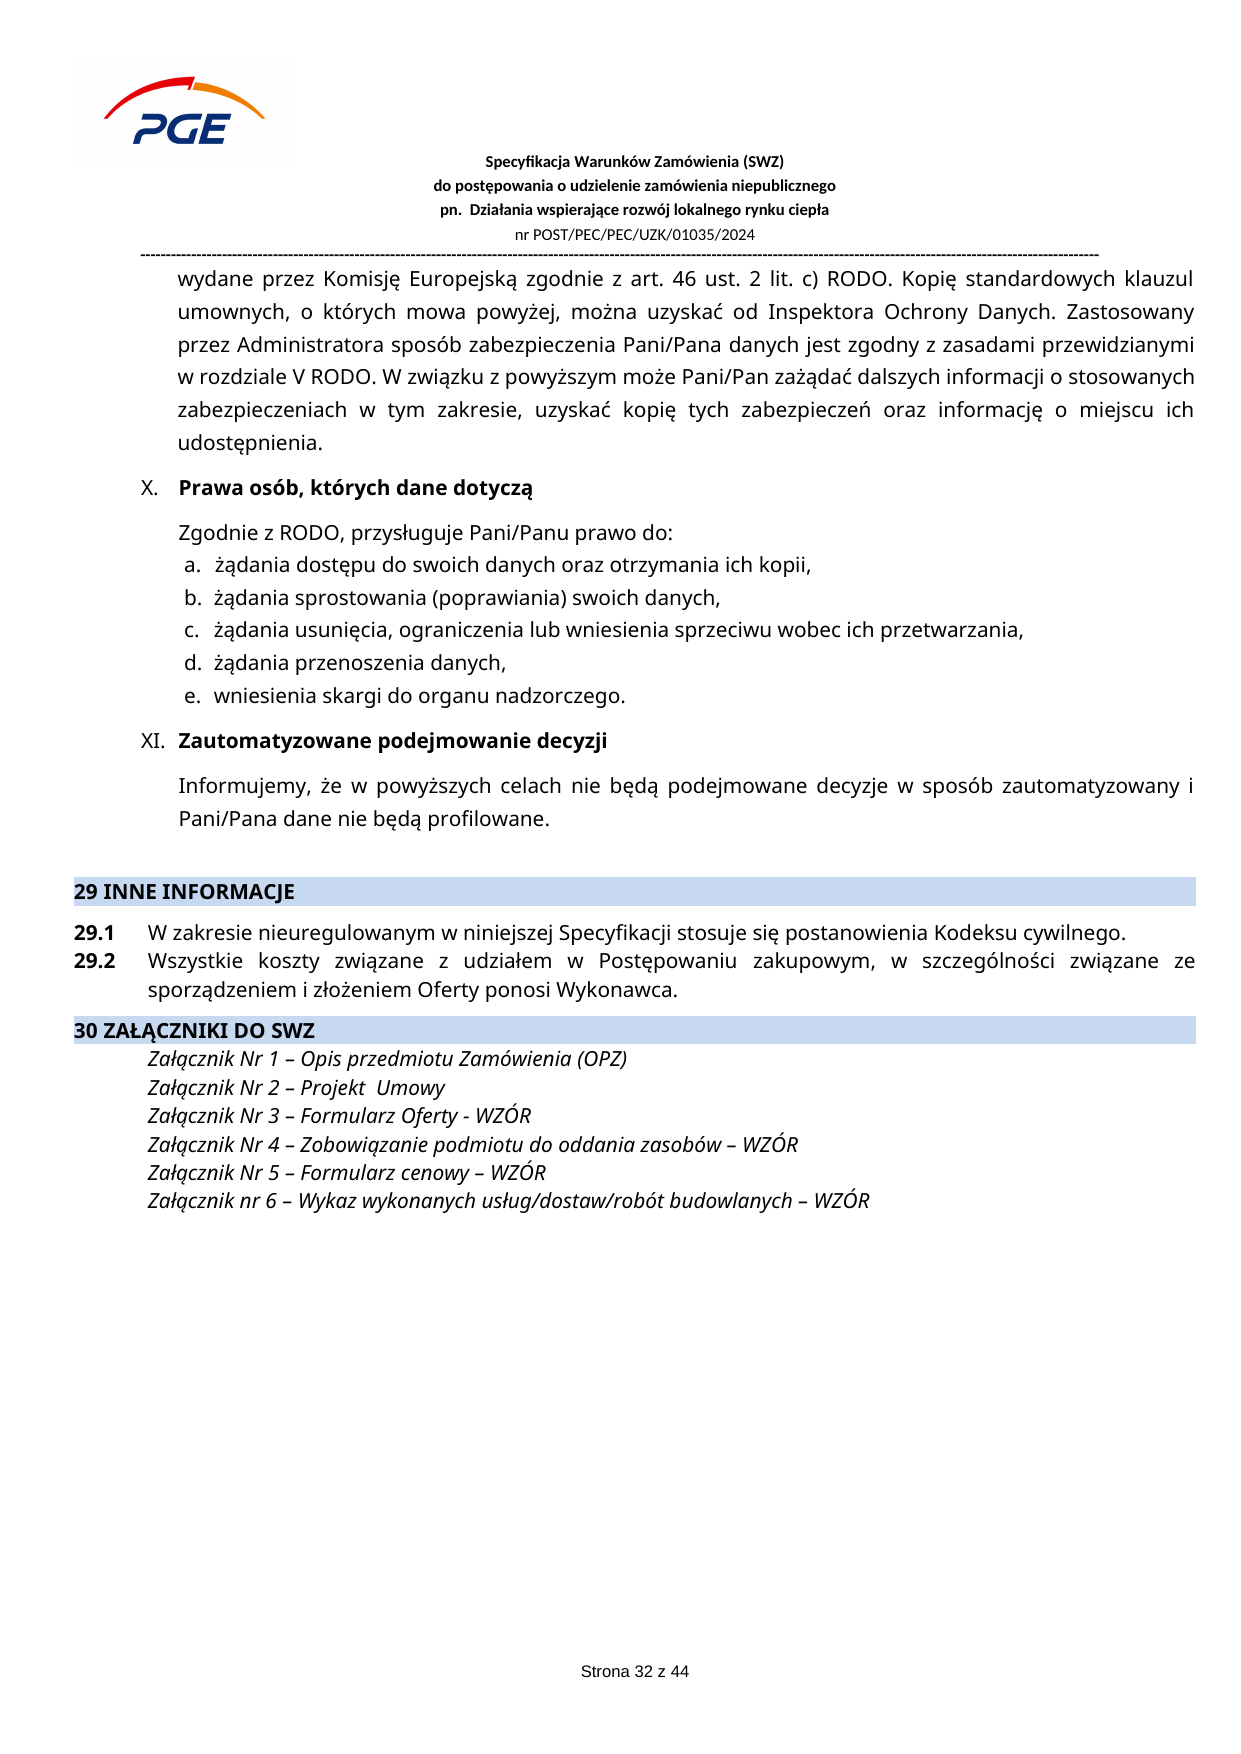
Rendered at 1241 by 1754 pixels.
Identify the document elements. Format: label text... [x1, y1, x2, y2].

list Zautomatyzowane podejmowanie decyzji [141, 726, 1166, 754]
text Załącznik Nr 4 – Zobowiązanie podmiotu do oddania zasobów – WZÓR [148, 1130, 1166, 1158]
list żądania usunięcia, ograniczenia lub wniesienia sprzeciwu wobec ich przetwarzania, [184, 616, 1166, 644]
text Załącznik Nr 5 – Formularz cenowy – WZÓR [148, 1158, 1166, 1187]
text Załącznik nr 6 – Wykaz wykonanych usług/dostaw/robót budowlanych – WZÓR [148, 1187, 1166, 1215]
subtitle INNE INFORMACJE [74, 877, 1196, 906]
text Informujemy, że w powyższych celach nie będą podejmowane decyzje w sposób zautomatyzowany i Pani/Pana dane nie będą profilowane. [178, 771, 1196, 832]
list Wszystkie koszty związane z udziałem w Postępowaniu zakupowym, w szczególności związane ze sporządzeniem i złożeniem Oferty ponosi Wykonawca. [74, 947, 1196, 1003]
text Załącznik Nr 2 – Projekt Umowy [148, 1073, 1166, 1101]
list żądania przenoszenia danych, [184, 648, 1166, 677]
list wniesienia skargi do organu nadzorczego. [184, 681, 1166, 709]
list Prawa osób, których dane dotyczą [141, 473, 1166, 501]
subtitle ZAŁĄCZNIKI DO SWZ [74, 1016, 1196, 1044]
list żądania sprostowania (poprawiania) swoich danych, [184, 583, 1166, 611]
list W zakresie nieuregulowanym w niniejszej Specyfikacji stosuje się postanowienia Kodeksu cywilnego. [74, 918, 1196, 947]
picture [75, 60, 294, 167]
list żądania dostępu do swoich danych oraz otrzymania ich kopii, [184, 550, 1166, 579]
text Załącznik Nr 1 – Opis przedmiotu Zamówienia (OPZ) [148, 1044, 1166, 1073]
text Zgodnie z RODO, przysługuje Pani/Panu prawo do: [177, 518, 1166, 546]
text Załącznik Nr 3 – Formularz Oferty - WZÓR [148, 1101, 1166, 1130]
